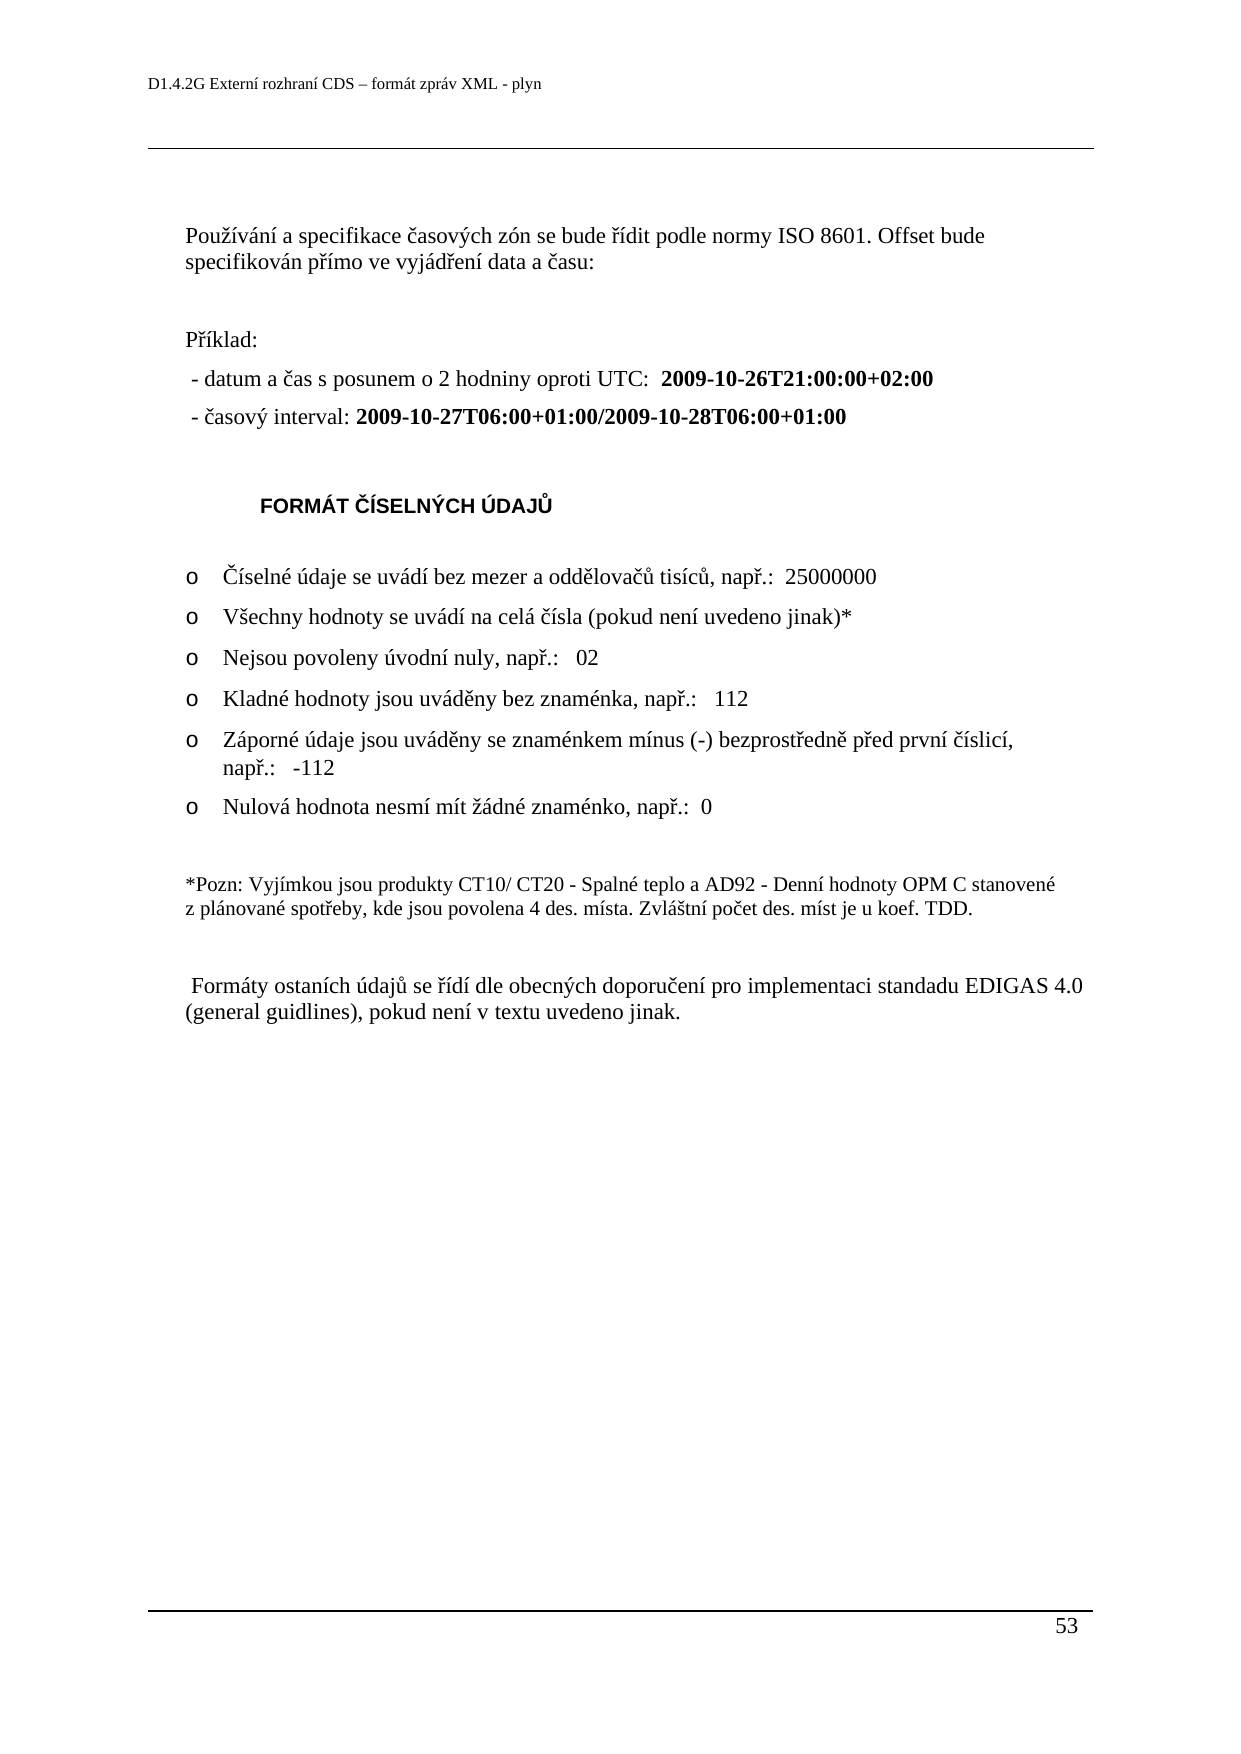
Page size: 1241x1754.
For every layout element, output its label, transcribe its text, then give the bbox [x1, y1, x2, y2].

list Nejsou povoleny úvodní nuly, např.: 02 [185, 644, 1092, 672]
list Nulová hodnota nesmí mít žádné znaménko, např.: 0 [185, 793, 1092, 821]
list Číselné údaje se uvádí bez mezer a oddělovačů tisíců, např.: 25000000 [185, 563, 1092, 591]
list Všechny hodnoty se uvádí na celá čísla (pokud není uvedeno jinak)* [185, 603, 1092, 632]
text Formáty ostaních údajů se řídí dle obecných doporučení pro implementaci standadu EDIGAS 4.0 (general guidlines), pokud není v textu uvedeno jinak. [185, 972, 1092, 1024]
text - datum a čas s posunem o 2 hodniny oproti UTC: 2009-10-26T21:00:00+02:00 [185, 364, 1092, 391]
list Záporné údaje jsou uváděny se znaménkem mínus (-) bezprostředně před první číslicí, např.: -112 [185, 726, 1092, 780]
text *Pozn: Vyjímkou jsou produkty CT10/ CT20 - Spalné teplo a AD92 - Denní hodnoty OPM C stanovené z plánované spotřeby, kde jsou povolena 4 des. místa. Zvláštní počet des. míst je u koef. TDD. [185, 872, 1092, 920]
text - časový interval: 2009-10-27T06:00+01:00/2009-10-28T06:00+01:00 [185, 403, 1092, 430]
text Příklad: [185, 326, 1092, 352]
subtitle Formát číselných údajů [260, 494, 1092, 518]
text Používání a specifikace časových zón se bude řídit podle normy ISO 8601. Offset bude specifikován přímo ve vyjádření data a času: [185, 222, 1092, 274]
list Kladné hodnoty jsou uváděny bez znaménka, např.: 112 [185, 685, 1092, 713]
